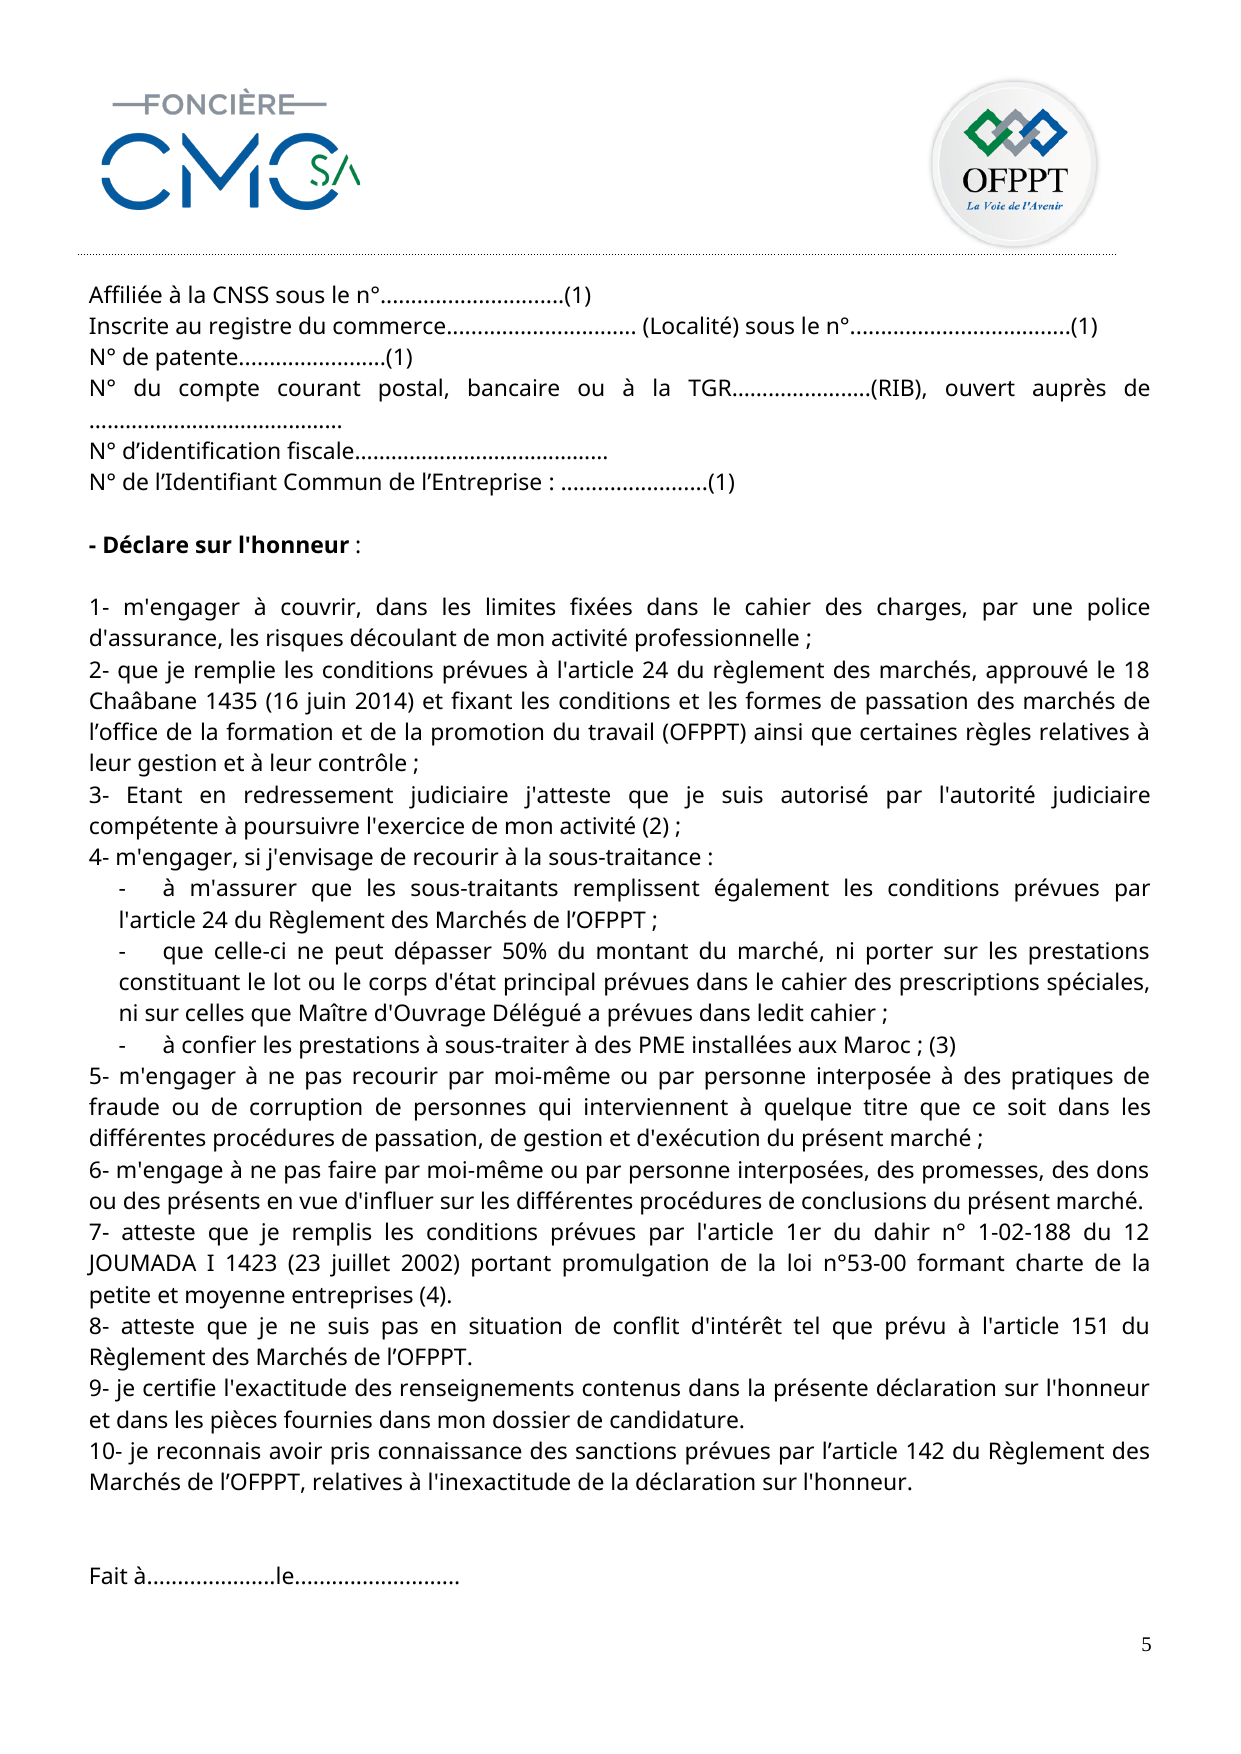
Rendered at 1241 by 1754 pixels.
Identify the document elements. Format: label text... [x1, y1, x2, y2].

text N° du compte courant postal, bancaire ou à la TGR…………………..(RIB), ouvert auprès de …………………………………… [89, 372, 1152, 435]
picture [101, 88, 361, 210]
text - Déclare sur l'honneur : [89, 529, 1152, 560]
text 4- m'engager, si j'envisage de recourir à la sous-traitance : [89, 841, 1152, 872]
text 9- je certifie l'exactitude des renseignements contenus dans la présente déclaration sur l'honneur et dans les pièces fournies dans mon dossier de candidature. [89, 1372, 1152, 1435]
text N° de patente........................(1) [89, 341, 1152, 372]
text Affiliée à la CNSS sous le n°..............................(1) [89, 279, 1152, 310]
text Inscrite au registre du commerce............................... (Localité) sous le n°....................................(1) [89, 310, 1152, 341]
text 7- atteste que je remplis les conditions prévues par l'article 1er du dahir n° 1-02-188 du 12 JOUMADA I 1423 (23 juillet 2002) portant promulgation de la loi n°53-00 formant charte de la petite et moyenne entreprises (4). [89, 1216, 1152, 1310]
text - à confier les prestations à sous-traiter à des PME installées aux Maroc ; (3) [118, 1029, 1152, 1060]
text 10- je reconnais avoir pris connaissance des sanctions prévues par l’article 142 du Règlement des Marchés de l’OFPPT, relatives à l'inexactitude de la déclaration sur l'honneur. [89, 1435, 1152, 1497]
text 6- m'engage à ne pas faire par moi-même ou par personne interposées, des promesses, des dons ou des présents en vue d'influer sur les différentes procédures de conclusions du présent marché. [89, 1154, 1152, 1216]
text 8- atteste que je ne suis pas en situation de conflit d'intérêt tel que prévu à l'article 151 du Règlement des Marchés de l’OFPPT. [89, 1310, 1152, 1372]
picture [924, 73, 1104, 254]
text - que celle-ci ne peut dépasser 50% du montant du marché, ni porter sur les prestations constituant le lot ou le corps d'état principal prévues dans le cahier des prescriptions spéciales, ni sur celles que Maître d'Ouvrage Délégué a prévues dans ledit cahier ; [118, 935, 1152, 1029]
text Fait à.....................le........................... [89, 1560, 1152, 1591]
text 2- que je remplie les conditions prévues à l'article 24 du règlement des marchés, approuvé le 18 Chaâbane 1435 (16 juin 2014) et fixant les conditions et les formes de passation des marchés de l’office de la formation et de la promotion du travail (OFPPT) ainsi que certaines règles relatives à leur gestion et à leur contrôle ; [89, 654, 1152, 779]
text - à m'assurer que les sous-traitants remplissent également les conditions prévues par l'article 24 du Règlement des Marchés de l’OFPPT ; [118, 872, 1152, 935]
text 3- Etant en redressement judiciaire j'atteste que je suis autorisé par l'autorité judiciaire compétente à poursuivre l'exercice de mon activité (2) ; [89, 779, 1152, 841]
text 5- m'engager à ne pas recourir par moi-même ou par personne interposée à des pratiques de fraude ou de corruption de personnes qui interviennent à quelque titre que ce soit dans les différentes procédures de passation, de gestion et d'exécution du présent marché ; [89, 1060, 1152, 1154]
text N° d’identification fiscale…………………………………… [89, 435, 1152, 466]
text 1- m'engager à couvrir, dans les limites fixées dans le cahier des charges, par une police d'assurance, les risques découlant de mon activité professionnelle ; [89, 591, 1152, 654]
text N° de l’Identifiant Commun de l’Entreprise : ........................(1) [89, 466, 1152, 497]
